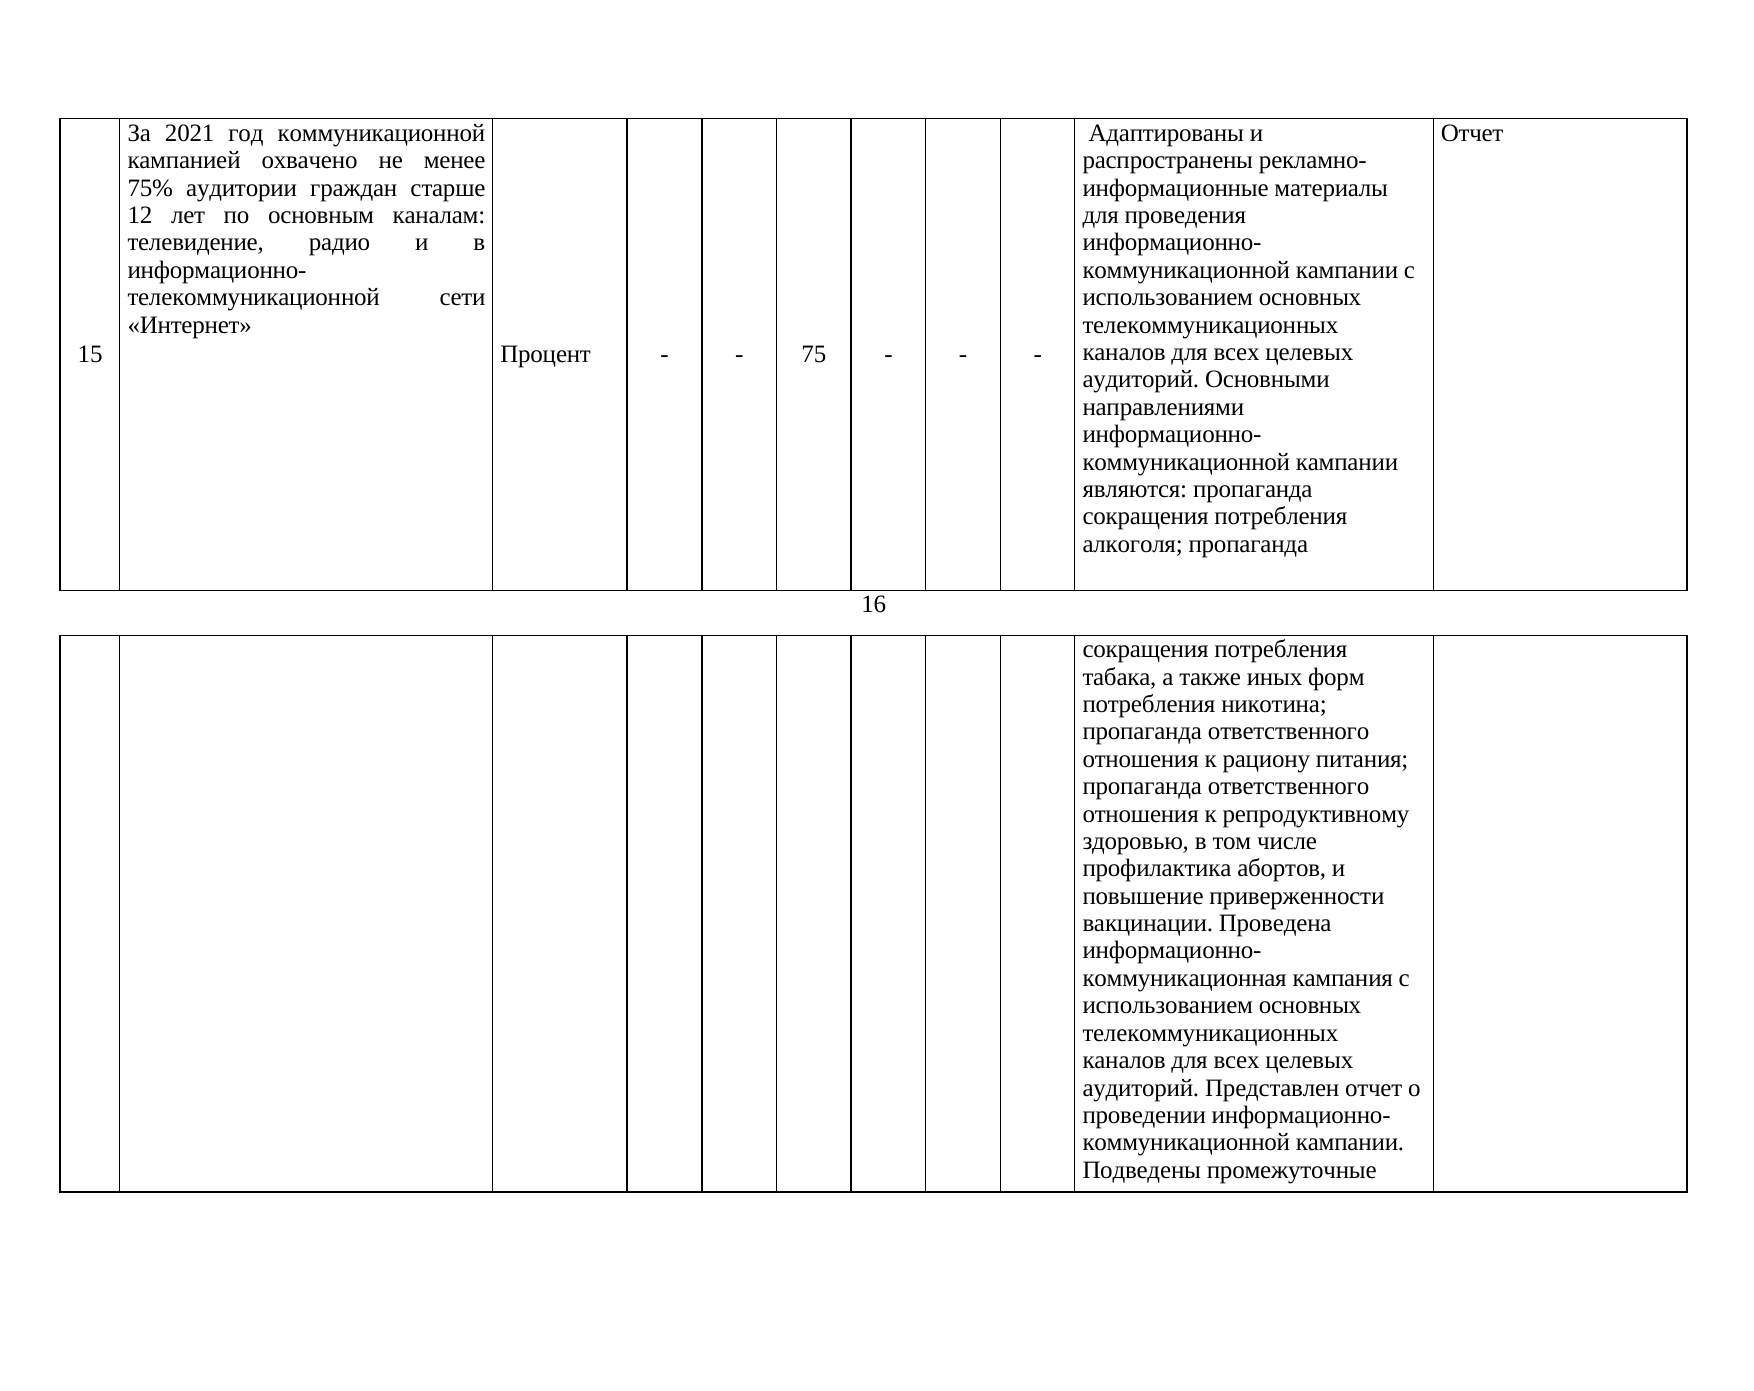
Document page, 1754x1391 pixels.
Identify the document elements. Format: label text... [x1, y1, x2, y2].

table_cell [703, 636, 776, 1191]
table_cell - [1001, 119, 1074, 590]
table_cell Отчет [1434, 119, 1686, 590]
table_cell [493, 636, 626, 1191]
table_cell - [628, 119, 701, 590]
table_cell 16 [60, 591, 1687, 634]
table_cell [61, 636, 119, 1191]
table_cell [926, 636, 1000, 1191]
table_cell Процент [493, 119, 626, 590]
table_cell Адаптированы и распространены рекламно-информационные материалы для проведения информационно-коммуникационной кампании с использованием основных телекоммуникационных каналов для всех целевых аудиторий. Основными направлениями информационно-коммуникационной кампании являются: пропаганда сокращения потребления алкоголя; пропаганда [1075, 119, 1433, 590]
table_cell - [852, 119, 925, 590]
table_cell [628, 636, 701, 1191]
table_cell - [703, 119, 776, 590]
table_cell [852, 636, 925, 1191]
table_cell [120, 636, 492, 1191]
table_cell [777, 636, 850, 1191]
table_cell сокращения потребления табака, а также иных форм потребления никотина; пропаганда ответственного отношения к рациону питания; пропаганда ответственного отношения к репродуктивному здоровью, в том числе профилактика абортов, и повышение приверженности вакцинации. Проведена информационно-коммуникационная кампания с использованием основных телекоммуникационных каналов для всех целевых аудиторий. Представлен отчет о проведении информационно-коммуникационной кампании. Подведены промежуточные итоги информационно-коммуникационной кампании с использованием основных телекоммуникационных каналов для всех целевых аудиторий. Представлен промежуточный отчет о подведенных итогах реализации информационно-коммуникационной кампании [1075, 636, 1433, 1191]
table_cell [1434, 636, 1686, 1191]
table_cell 75 [777, 119, 850, 590]
table_cell - [926, 119, 1000, 590]
table_cell За 2021 год коммуникационной кампанией охвачено не менее 75% аудитории граждан старше 12 лет по основным каналам: телевидение, радио и в информационно-телекоммуникационной сети «Интернет» [120, 119, 492, 590]
table_cell 15 [61, 119, 119, 590]
table_cell [1001, 636, 1074, 1191]
